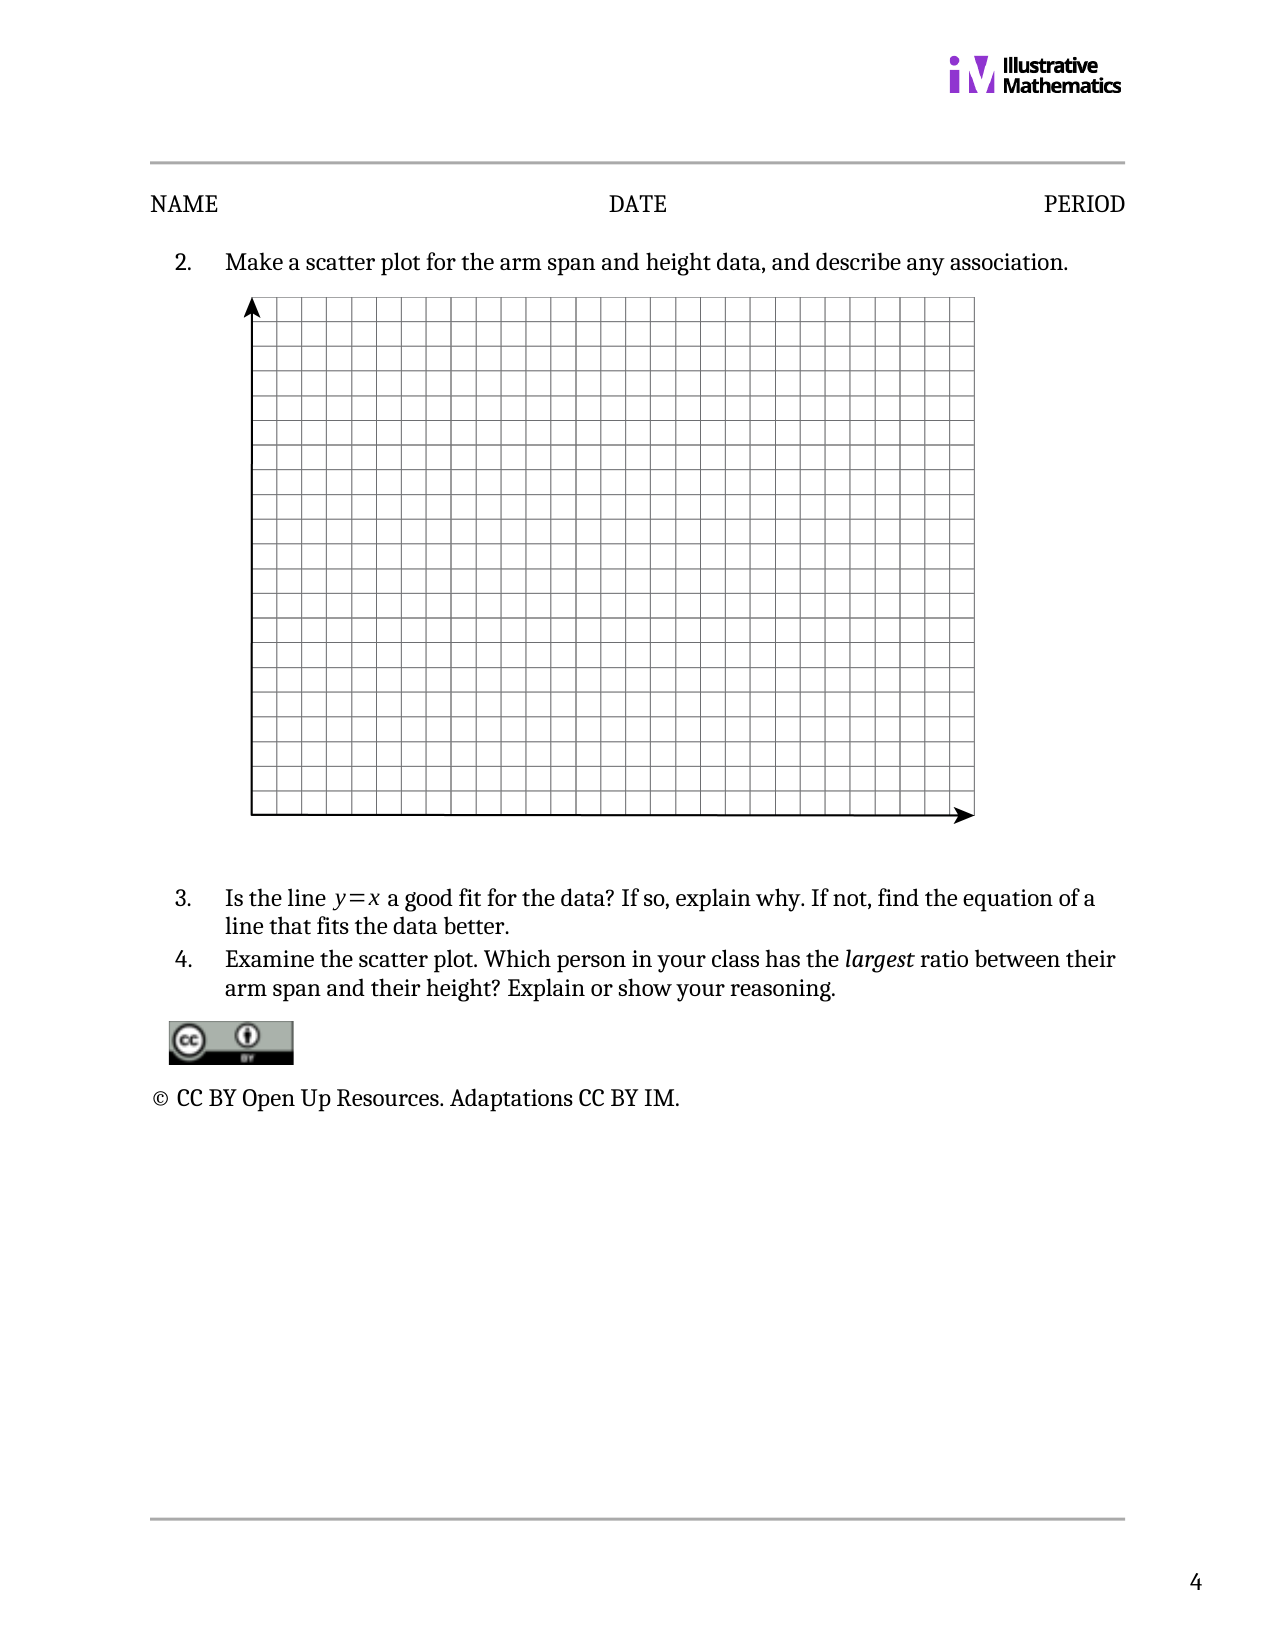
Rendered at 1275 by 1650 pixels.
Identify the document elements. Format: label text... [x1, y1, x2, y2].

picture [949, 55, 1121, 93]
picture [243, 297, 975, 824]
list Make a scatter plot for the arm span and height data, and describe any association. [175, 247, 1125, 276]
list Examine the scatter plot. Which person in your class has the largest ratio between their arm span and their height? Explain or show your reasoning. [175, 945, 1125, 1002]
text © CC BY Open Up Resources. Adaptations CC BY IM. [150, 1083, 1125, 1112]
picture [168, 1021, 294, 1065]
list Is the line a good fit for the data? If so, explain why. If not, find the equation of a line that fits the data better. [175, 883, 1125, 941]
